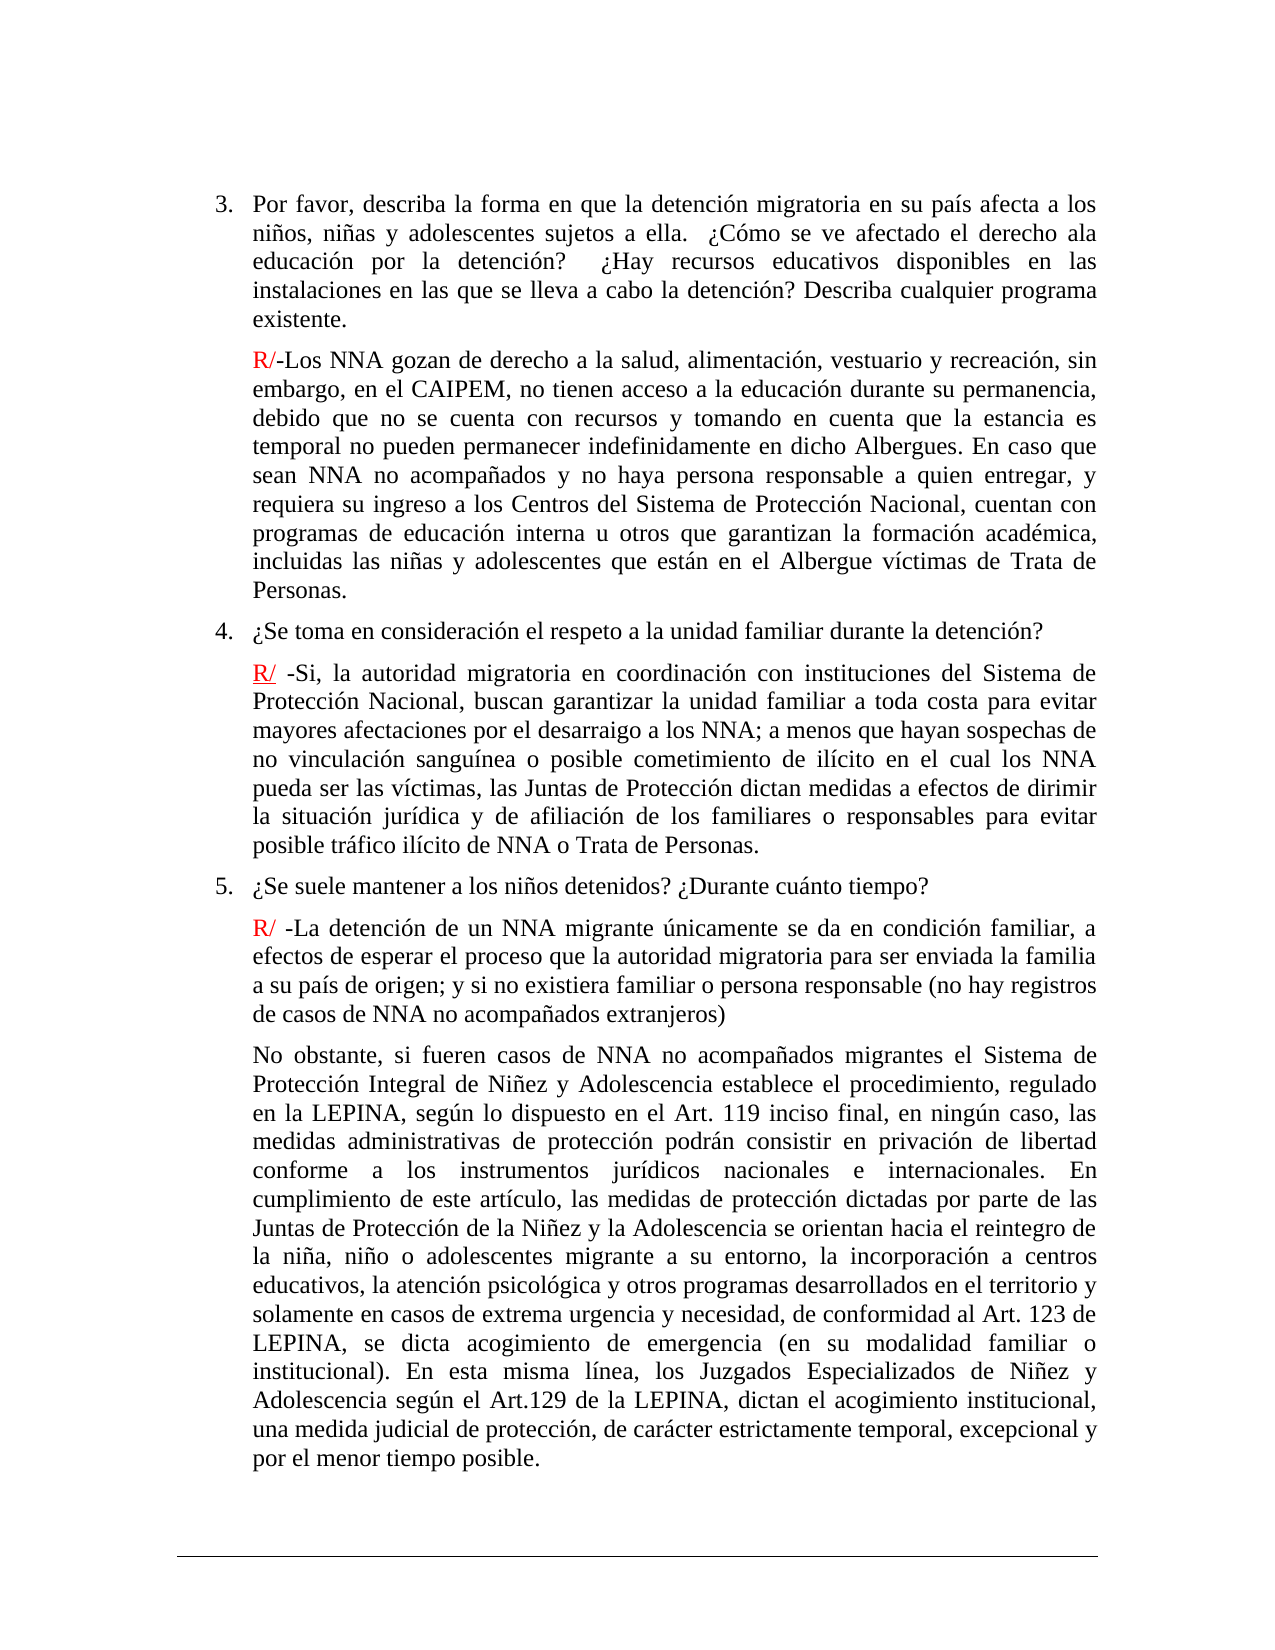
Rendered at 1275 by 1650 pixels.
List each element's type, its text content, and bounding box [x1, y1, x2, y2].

list R/ -Si, la autoridad migratoria en coordinación con instituciones del Sistema de Protección Nacional, buscan garantizar la unidad familiar a toda costa para evitar mayores afectaciones por el desarraigo a los NNA; a menos que hayan sospechas de no vinculación sanguínea o posible cometimiento de ilícito en el cual los NNA pueda ser las víctimas, las Juntas de Protección dictan medidas a efectos de dirimir la situación jurídica y de afiliación de los familiares o responsables para evitar posible tráfico ilícito de NNA o Trata de Personas. [252, 658, 1098, 859]
list ¿Se toma en consideración el respeto a la unidad familiar durante la detención? [215, 616, 1098, 645]
list R/ -La detención de un NNA migrante únicamente se da en condición familiar, a efectos de esperar el proceso que la autoridad migratoria para ser enviada la familia a su país de origen; y si no existiera familiar o persona responsable (no hay registros de casos de NNA no acompañados extranjeros) [252, 913, 1098, 1028]
list ¿Se suele mantener a los niños detenidos? ¿Durante cuánto tiempo? [215, 871, 1098, 900]
text No obstante, si fueren casos de NNA no acompañados migrantes el Sistema de Protección Integral de Niñez y Adolescencia establece el procedimiento, regulado en la LEPINA, según lo dispuesto en el Art. 119 inciso final, en ningún caso, las medidas administrativas de protección podrán consistir en privación de libertad conforme a los instrumentos jurídicos nacionales e internacionales. En cumplimiento de este artículo, las medidas de protección dictadas por parte de las Juntas de Protección de la Niñez y la Adolescencia se orientan hacia el reintegro de la niña, niño o adolescentes migrante a su entorno, la incorporación a centros educativos, la atención psicológica y otros programas desarrollados en el territorio y solamente en casos de extrema urgencia y necesidad, de conformidad al Art. 123 de LEPINA, se dicta acogimiento de emergencia (en su modalidad familiar o institucional). En esta misma línea, los Juzgados Especializados de Niñez y Adolescencia según el Art.129 de la LEPINA, dictan el acogimiento institucional, una medida judicial de protección, de carácter estrictamente temporal, excepcional y por el menor tiempo posible. [252, 1040, 1098, 1471]
list R/-Los NNA gozan de derecho a la salud, alimentación, vestuario y recreación, sin embargo, en el CAIPEM, no tienen acceso a la educación durante su permanencia, debido que no se cuenta con recursos y tomando en cuenta que la estancia es temporal no pueden permanecer indefinidamente en dicho Albergues. En caso que sean NNA no acompañados y no haya persona responsable a quien entregar, y requiera su ingreso a los Centros del Sistema de Protección Nacional, cuentan con programas de educación interna u otros que garantizan la formación académica, incluidas las niñas y adolescentes que están en el Albergue víctimas de Trata de Personas. [252, 345, 1098, 604]
list Por favor, describa la forma en que la detención migratoria en su país afecta a los niños, niñas y adolescentes sujetos a ella. ¿Cómo se ve afectado el derecho ala educación por la detención? ¿Hay recursos educativos disponibles en las instalaciones en las que se lleva a cabo la detención? Describa cualquier programa existente. [215, 189, 1098, 333]
